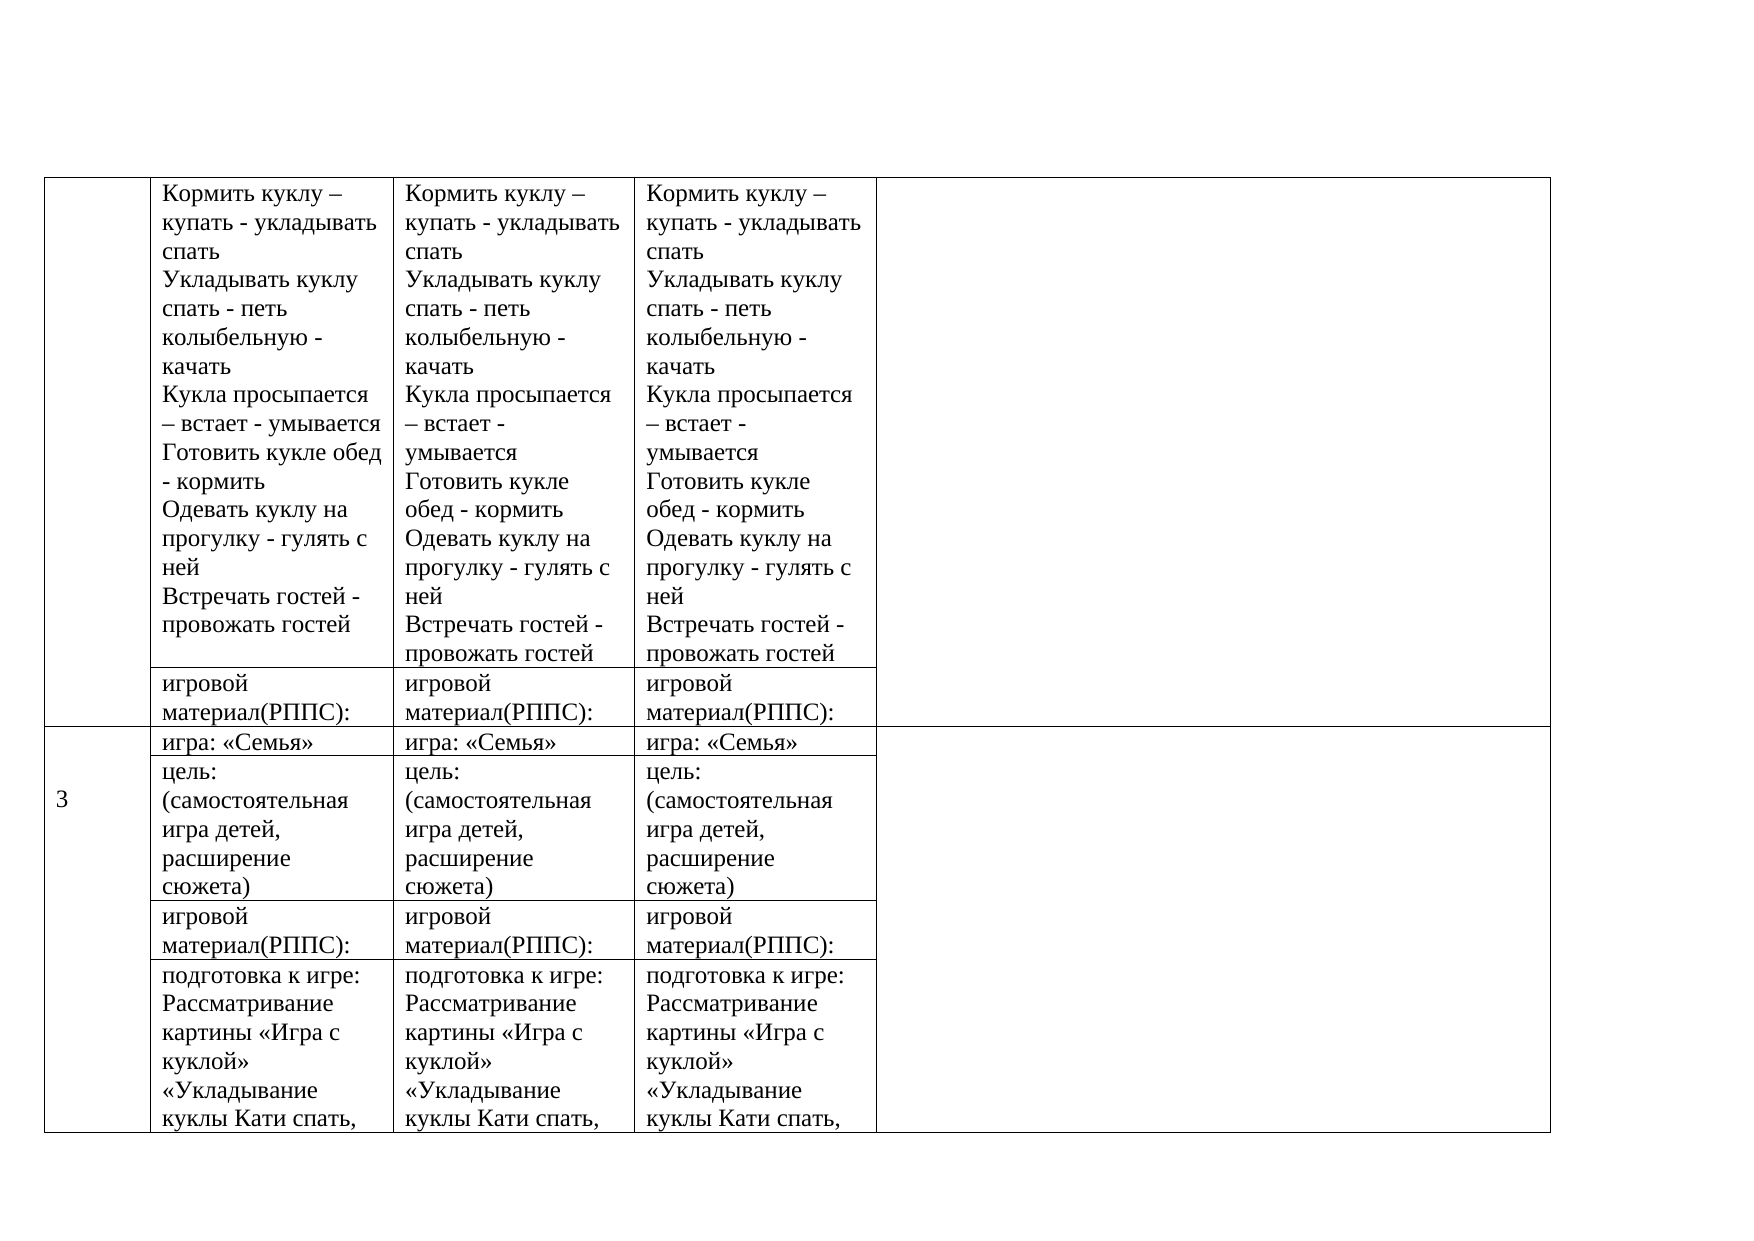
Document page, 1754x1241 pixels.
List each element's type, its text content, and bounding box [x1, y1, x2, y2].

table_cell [635, 960, 876, 1132]
table_cell [877, 727, 1550, 1132]
table_cell игровой материал(РППС): [394, 668, 634, 726]
table_cell 3 [45, 727, 150, 1132]
table_cell цель: (самостоятельная игра детей, расширение сюжета) [635, 756, 876, 900]
table_cell игровой материал(РППС): [151, 901, 393, 959]
table_cell игровой материал(РППС): [151, 668, 393, 726]
table_cell игровой материал(РППС): [635, 901, 876, 959]
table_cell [635, 178, 876, 667]
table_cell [394, 178, 634, 667]
table_cell игровой материал(РППС): [635, 668, 876, 726]
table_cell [394, 960, 634, 1132]
table_cell игра: «Семья» [151, 727, 393, 755]
table_cell цель: (самостоятельная игра детей, расширение сюжета) [394, 756, 634, 900]
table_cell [151, 960, 393, 1132]
table_cell цель: (самостоятельная игра детей, расширение сюжета) [151, 756, 393, 900]
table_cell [151, 178, 393, 667]
table_cell игра: «Семья» [394, 727, 634, 755]
table_cell игровой материал(РППС): [394, 901, 634, 959]
table_cell игра: «Семья» [635, 727, 876, 755]
